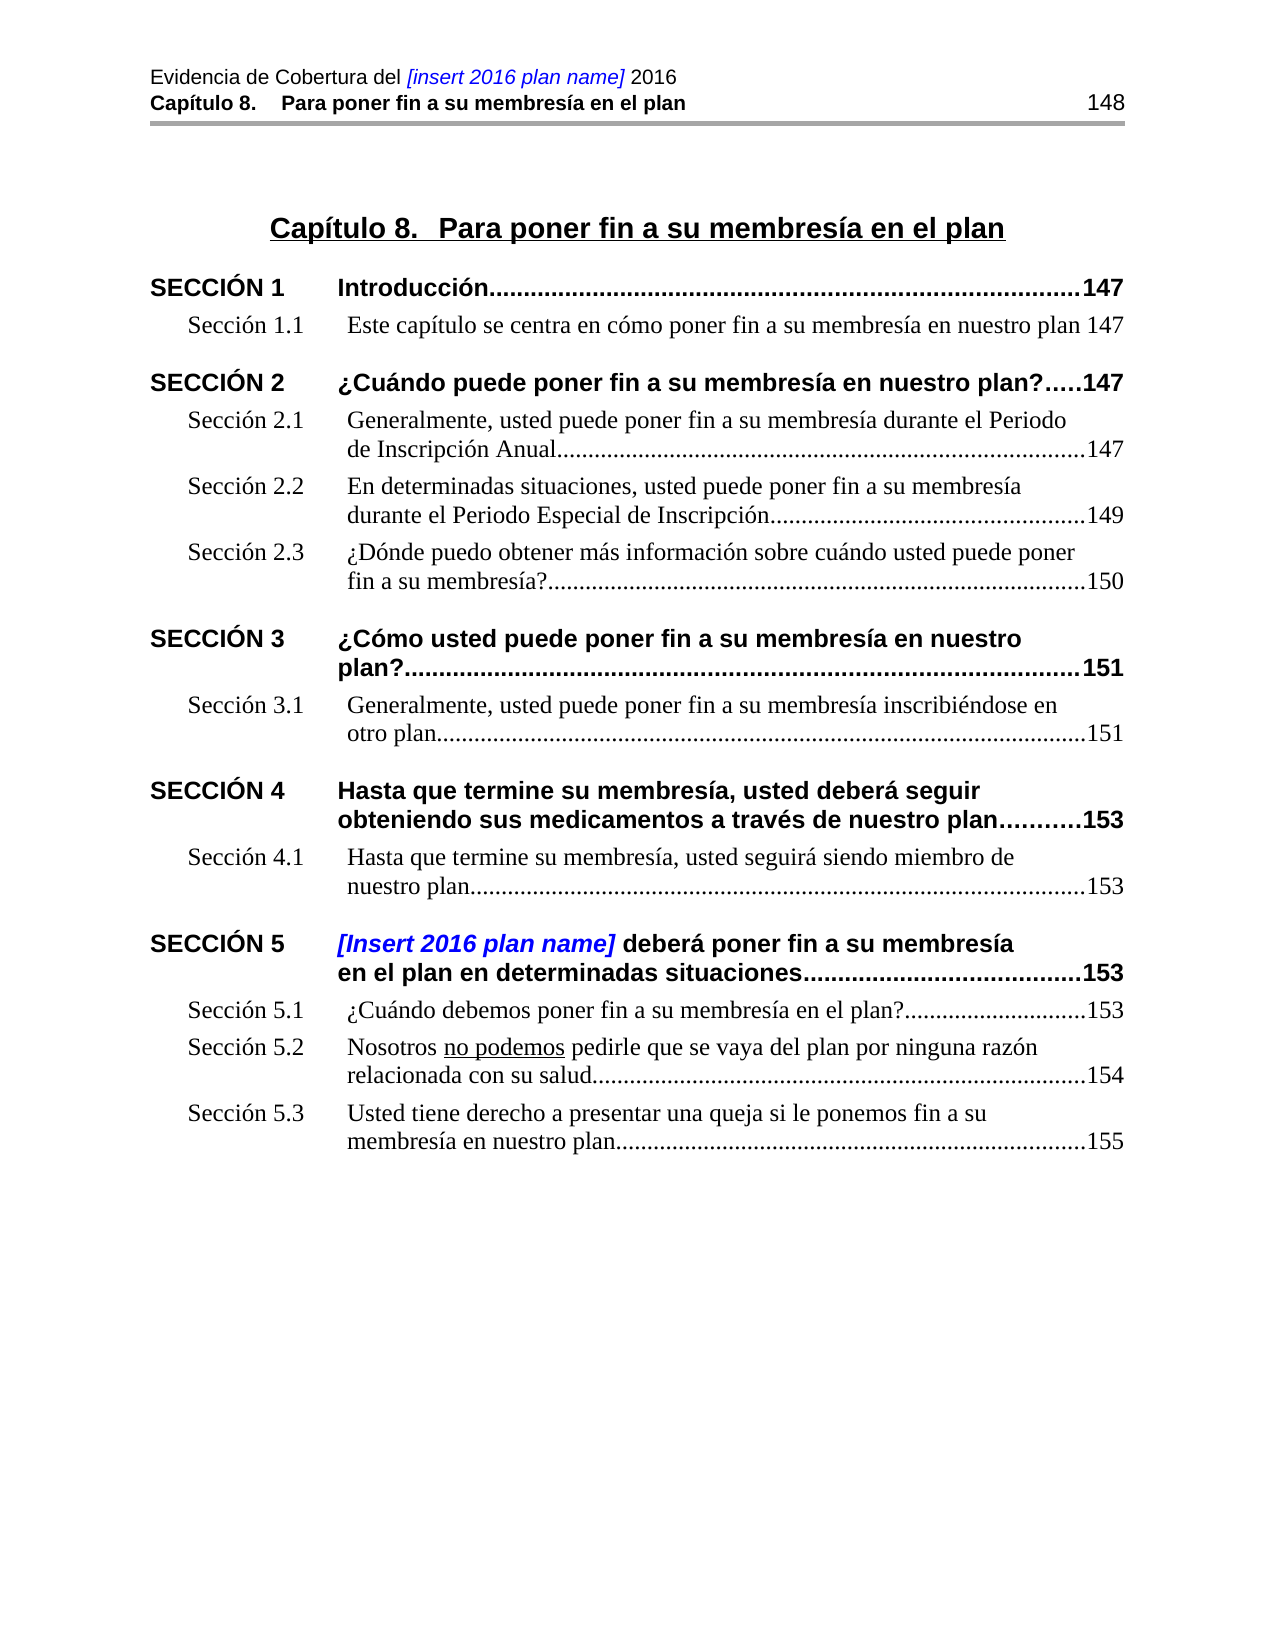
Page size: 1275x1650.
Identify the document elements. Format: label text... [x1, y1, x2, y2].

text SECCIÓN 2 ¿Cuándo puede poner fin a su membresía en nuestro plan? 147 [150, 368, 1050, 397]
text Sección 5.2 Nosotros no podemos pedirle que se vaya del plan por ninguna razón relacionada con su salud 154 [187, 1032, 1087, 1089]
text Sección 5.1 ¿Cuándo debemos poner fin a su membresía en el plan? 153 [187, 995, 1087, 1023]
text Sección 3.1 Generalmente, usted puede poner fin a su membresía inscribiéndose en otro plan 151 [187, 690, 1087, 747]
subtitle Capítulo 8. Para poner fin a su membresía en el plan [150, 211, 1125, 244]
text SECCIÓN 3 ¿Cómo usted puede poner fin a su membresía en nuestro plan? 151 [150, 624, 1050, 681]
text Sección 2.3 ¿Dónde puedo obtener más información sobre cuándo usted puede poner fin a su membresía? 150 [187, 537, 1087, 595]
text Sección 2.2 En determinadas situaciones, usted puede poner fin a su membresía durante el Periodo Especial de Inscripción 149 [187, 471, 1087, 529]
text SECCIÓN 1 Introducción 147 [150, 273, 1050, 302]
text SECCIÓN 4 Hasta que termine su membresía, usted deberá seguir obteniendo sus medicamentos a través de nuestro plan 153 [150, 776, 1050, 834]
text Sección 4.1 Hasta que termine su membresía, usted seguirá siendo miembro de nuestro plan 153 [187, 842, 1087, 900]
text Sección 2.1 Generalmente, usted puede poner fin a su membresía durante el Periodo de Inscripción Anual 147 [187, 406, 1087, 463]
text Sección 5.3 Usted tiene derecho a presentar una queja si le ponemos fin a su membresía en nuestro plan 155 [187, 1098, 1087, 1155]
text SECCIÓN 5 [Insert 2016 plan name] deberá poner fin a su membresía en el plan en determinadas situaciones 153 [150, 929, 1050, 986]
text Sección 1.1 Este capítulo se centra en cómo poner fin a su membresía en nuestro plan 147 [187, 311, 1087, 339]
